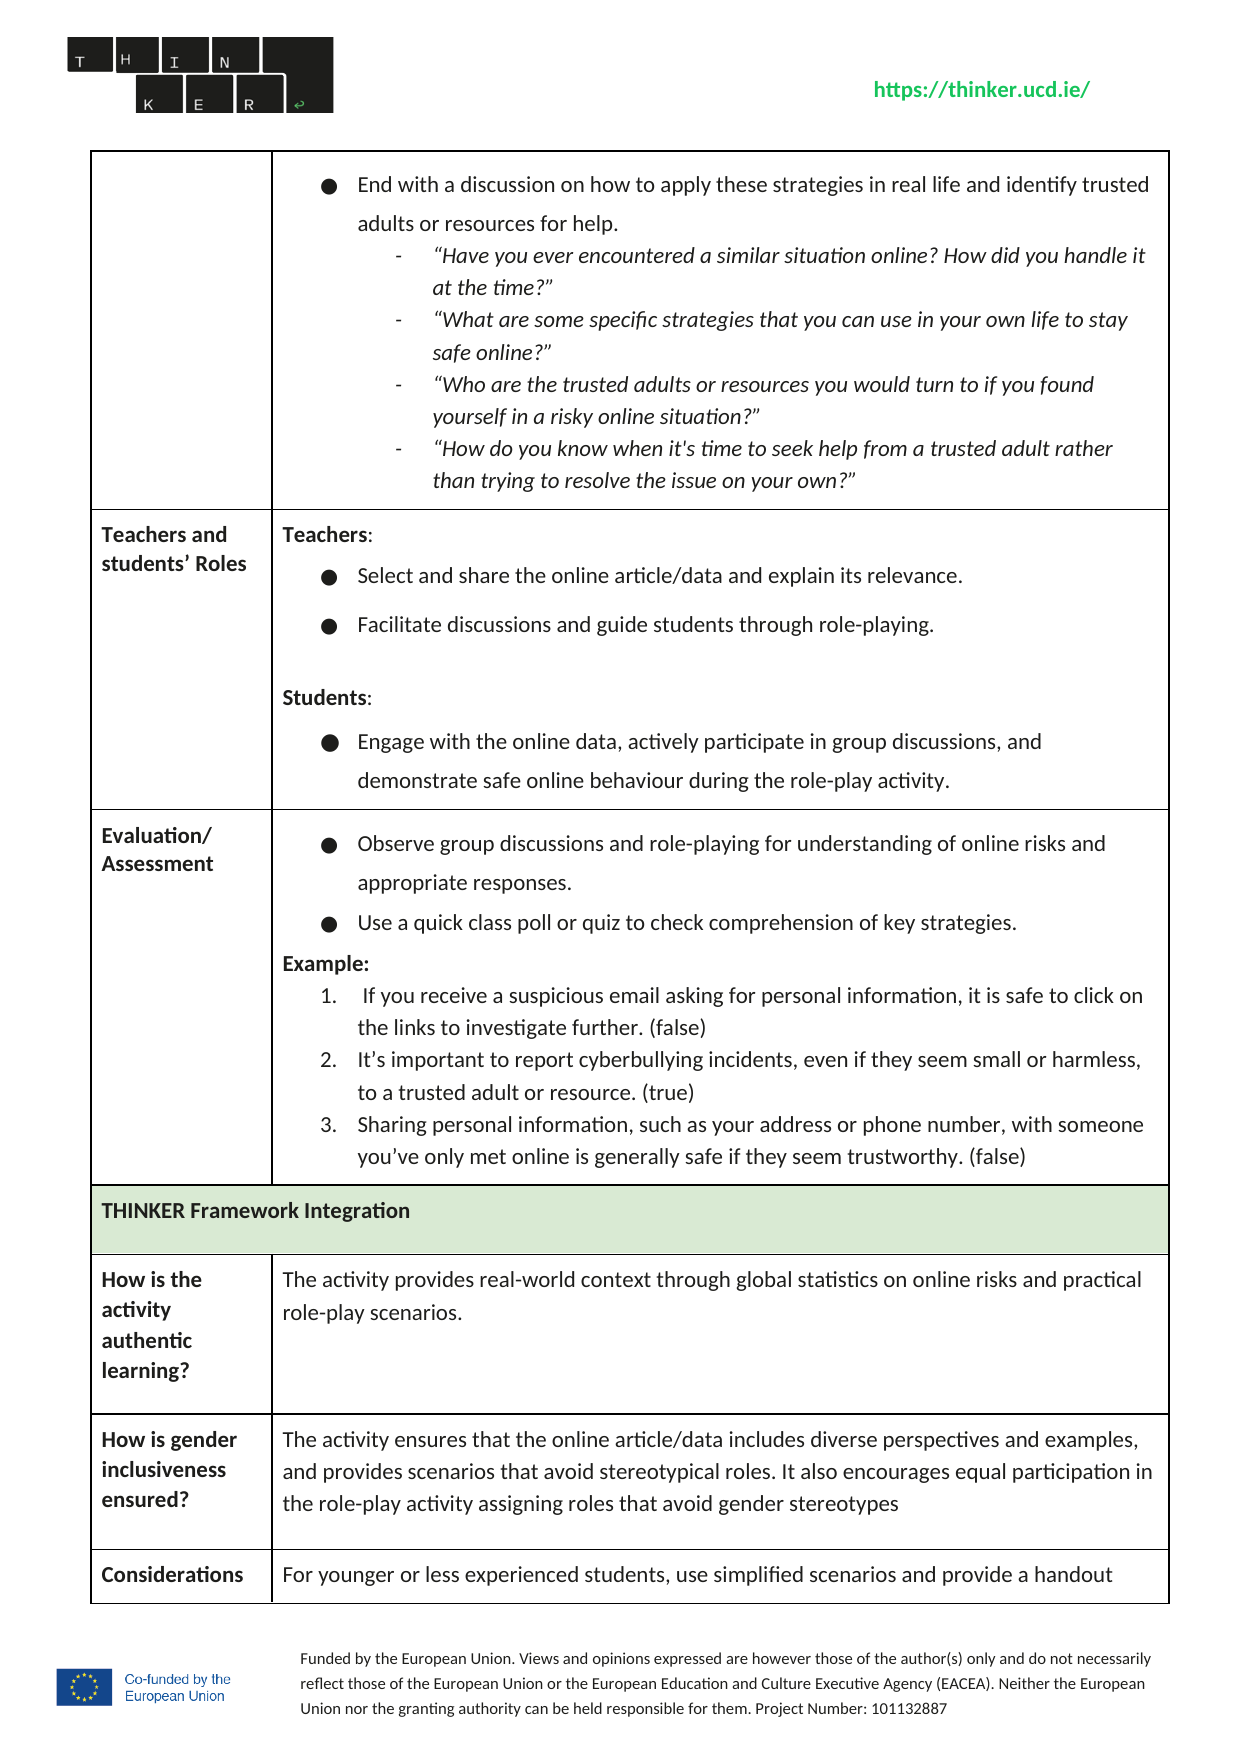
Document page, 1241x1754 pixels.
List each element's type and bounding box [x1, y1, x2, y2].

picture [44, 1646, 260, 1730]
picture [67, 37, 338, 113]
